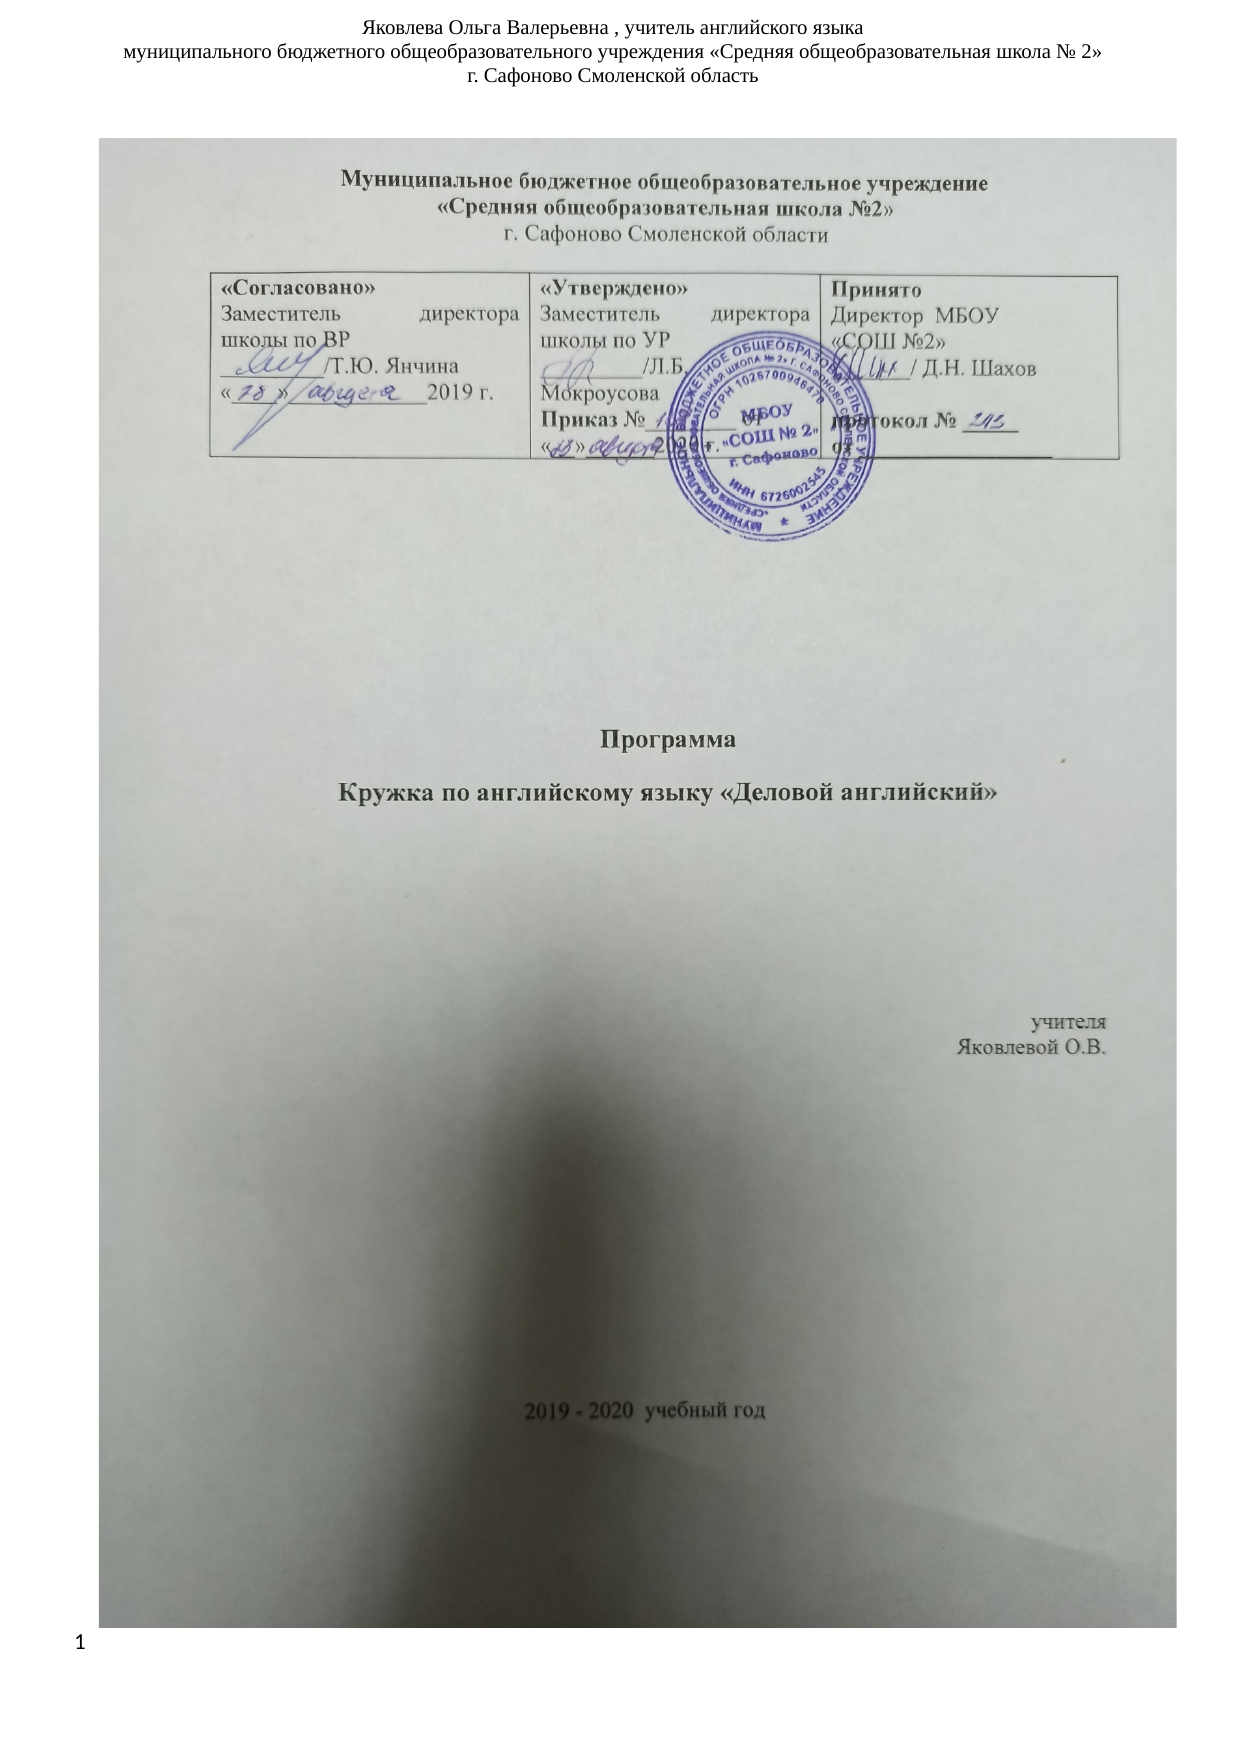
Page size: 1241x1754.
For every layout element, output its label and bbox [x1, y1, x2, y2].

picture [98, 138, 1177, 1628]
